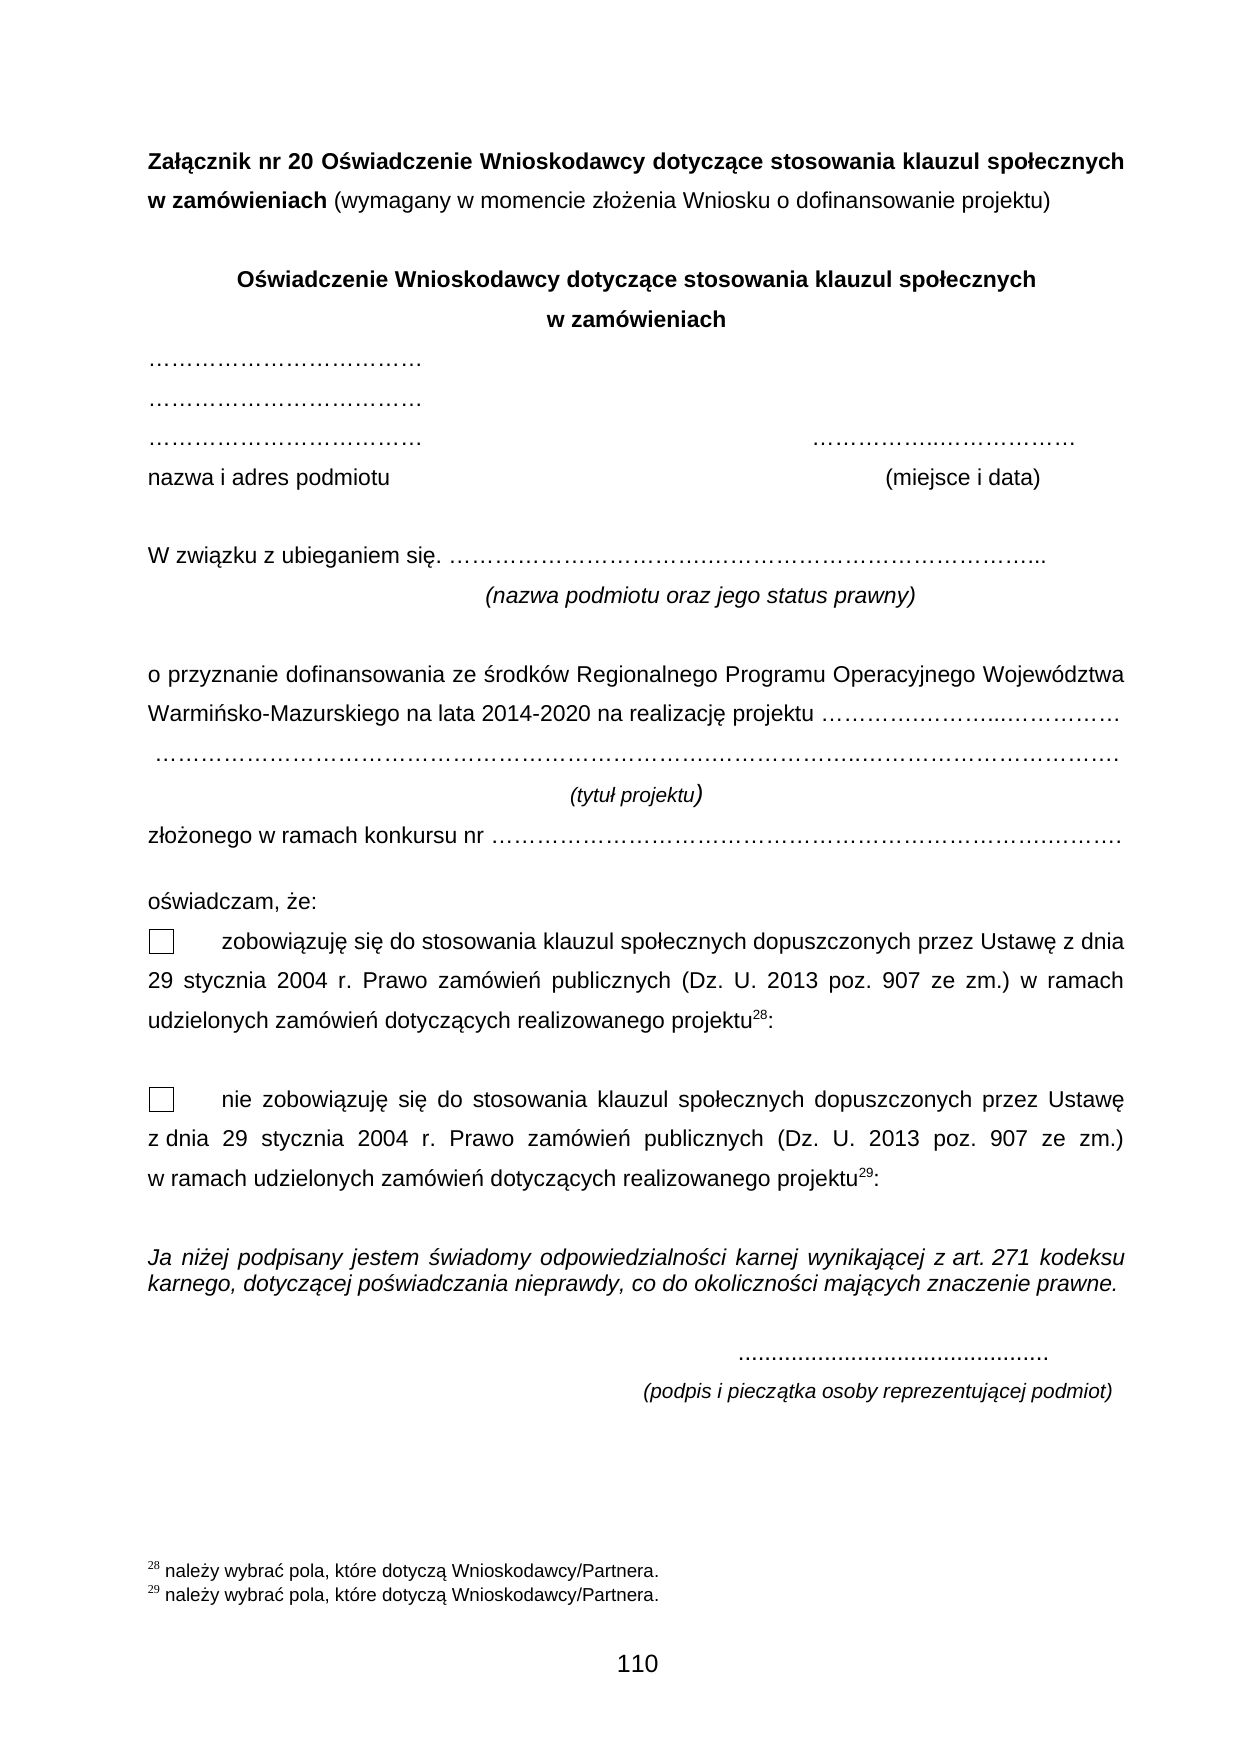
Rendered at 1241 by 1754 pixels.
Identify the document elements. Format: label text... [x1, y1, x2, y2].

text Ja niżej podpisany jestem świadomy odpowiedzialności karnej wynikającej z art. 271 kodeksu karnego, dotyczącej poświadczania nieprawdy, co do okoliczności mających znaczenie prawne. [148, 1244, 1125, 1296]
text (podpis i pieczątka osoby reprezentującej podmiot) [443, 1379, 1125, 1403]
text ……………………………… ……………..……………… [148, 424, 1125, 450]
text o przyznanie dofinansowania ze środków Regionalnego Programu Operacyjnego Województwa Warmińsko-Mazurskiego na lata 2014-2020 na realizację projektu ………….………...…………… [148, 661, 1125, 727]
text (nazwa podmiotu oraz jego status prawny) [485, 582, 1125, 608]
text Załącznik nr 20 Oświadczenie Wnioskodawcy dotyczące stosowania klauzul społecznych w zamówieniach (wymagany w momencie złożenia Wniosku o dofinansowanie projektu) [148, 148, 1125, 213]
text ............................................... [664, 1338, 1125, 1365]
text ……………………………………………………………….………………..……………………………. [148, 740, 1125, 766]
text (tytuł projektu) [148, 779, 1125, 808]
text złożonego w ramach konkursu nr ……………………………………………………………….………. [148, 822, 1125, 849]
text W związku z ubieganiem się. …………………………….……………………………………... [148, 542, 1125, 569]
text Oświadczenie Wnioskodawcy dotyczące stosowania klauzul społecznych w zamówieniach [148, 266, 1125, 332]
text ……………………………… [148, 384, 1125, 411]
text nazwa i adres podmiotu (miejsce i data) [148, 463, 1125, 490]
text zobowiązuję się do stosowania klauzul społecznych dopuszczonych przez Ustawę z dnia 29 stycznia 2004 r. Prawo zamówień publicznych (Dz. U. 2013 poz. 907 ze zm.) w ramach udzielonych zamówień dotyczących realizowanego projektu: [148, 928, 1125, 1033]
text oświadczam, że: [148, 888, 1125, 915]
text nie zobowiązuję się do stosowania klauzul społecznych dopuszczonych przez Ustawę z dnia 29 stycznia 2004 r. Prawo zamówień publicznych (Dz. U. 2013 poz. 907 ze zm.) w ramach udzielonych zamówień dotyczących realizowanego projektu: [148, 1086, 1125, 1191]
text ……………………………… [148, 345, 1125, 371]
